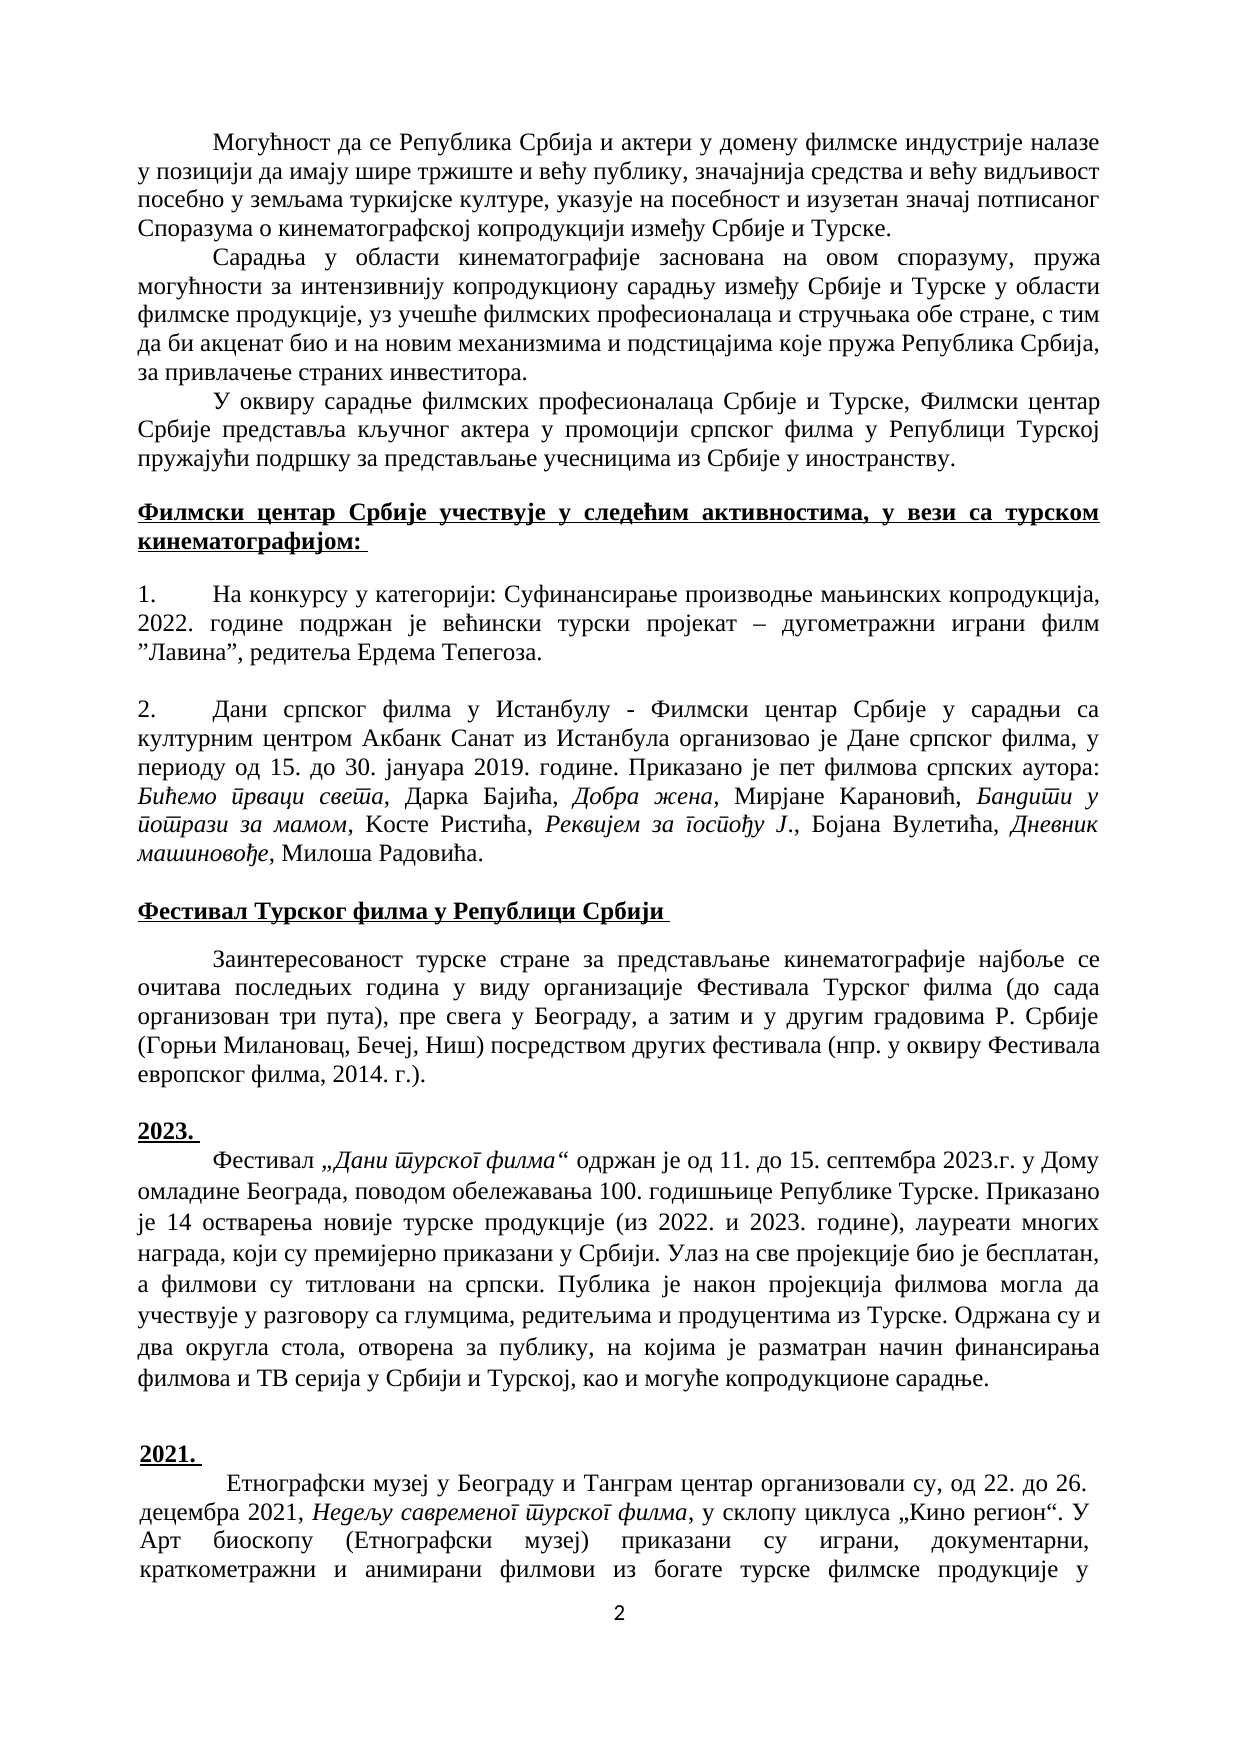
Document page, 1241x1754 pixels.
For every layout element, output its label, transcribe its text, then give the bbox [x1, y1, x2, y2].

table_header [128, 1410, 1101, 1583]
list На конкурсу у категорији: Суфинансирање производње мањинских копродукција, 2022. године подржан је већински турски пројекат – дугометражни играни филм ”Лавина”, редитеља Ердема Тепегоза. [137, 579, 1101, 666]
list Дани српског филма у Истанбулу - Филмски центар Србије у сарадњи са културним центром Акбанк Санат из Истанбула организовао је Дане српског филма, у периоду од 15. до 30. јануара 2019. године. Приказано је пет филмова српских аутора: Бићемо прваци света, Дарка Бајића, Добра жена, Мирјане Kарановић, Бандити у потрази за мамом, Kосте Ристића, Реквијем за госпођу Ј., Бојана Вулетића, Дневник машиновође, Милоша Радовића. [137, 694, 1101, 867]
text Заинтересованост турске стране за представљање кинематографије најбоље се очитава последњих година у виду организације Фестивала Турског филма (до сада организован три пута), пре свега у Београду, а затим и у другим градовима Р. Србије (Горњи Милановац, Бечеј, Ниш) посредством других фестивала (нпр. у оквиру Фестивала европског филма, 2014. г.). [137, 944, 1101, 1087]
text Могућност да се Република Србија и актери у домену филмске индустрије налазе у позицији да имају шире тржиште и већу публику, значајнија средства и већу видљивост посебно у земљама туркијске културе, указује на посебност и изузетан значај потписаног Споразума о кинематографској копродукцији између Србије и Турске. [137, 127, 1101, 242]
text Сарадња у области кинематографије заснована на овом споразуму, пружа могућности за интензивнију копродукциону сарадњу између Србије и Турске у области филмске продукције, уз учешће филмских професионалаца и стручњака обе стране, с тим да би акценат био и на новим механизмима и подстицајима које пружа Република Србија, за привлачење страних инвеститора. [137, 242, 1101, 386]
text 2023. [137, 1116, 1101, 1145]
text Фестивал Турског филма у Републици Србији [137, 896, 1101, 924]
text Фестивал „Дани турског филма“ одржан је од 11. до 15. септембра 2023.г. у Дому омладине Београда, поводом обележавања 100. годишњице Републике Турске. Приказано је 14 остварења новије турске продукције (из 2022. и 2023. године), лауреати многих награда, који су премијерно приказани у Србији. Улаз на све пројекције био је бесплатан, а филмови су титловани на српски. Публика је након пројекција филмова могла да учествује у разговору са глумцима, редитељима и продуцентима из Турске. Одржана су и два округла стола, отворена за публику, на којима је разматран начин финансирања филмова и ТВ серија у Србији и Турској, као и могуће копродукционе сарадње. [137, 1145, 1101, 1391]
text У оквиру сарадње филмских професионалаца Србије и Турске, Филмски центар Србије представља кључног актера у промоцији српског филма у Републици Турској пружајући подршку за представљање учесницима из Србије у иностранству. [137, 386, 1101, 472]
text Филмски центар Србије учествује у следећим активностима, у вези са турском кинематографијом: [137, 497, 1101, 554]
